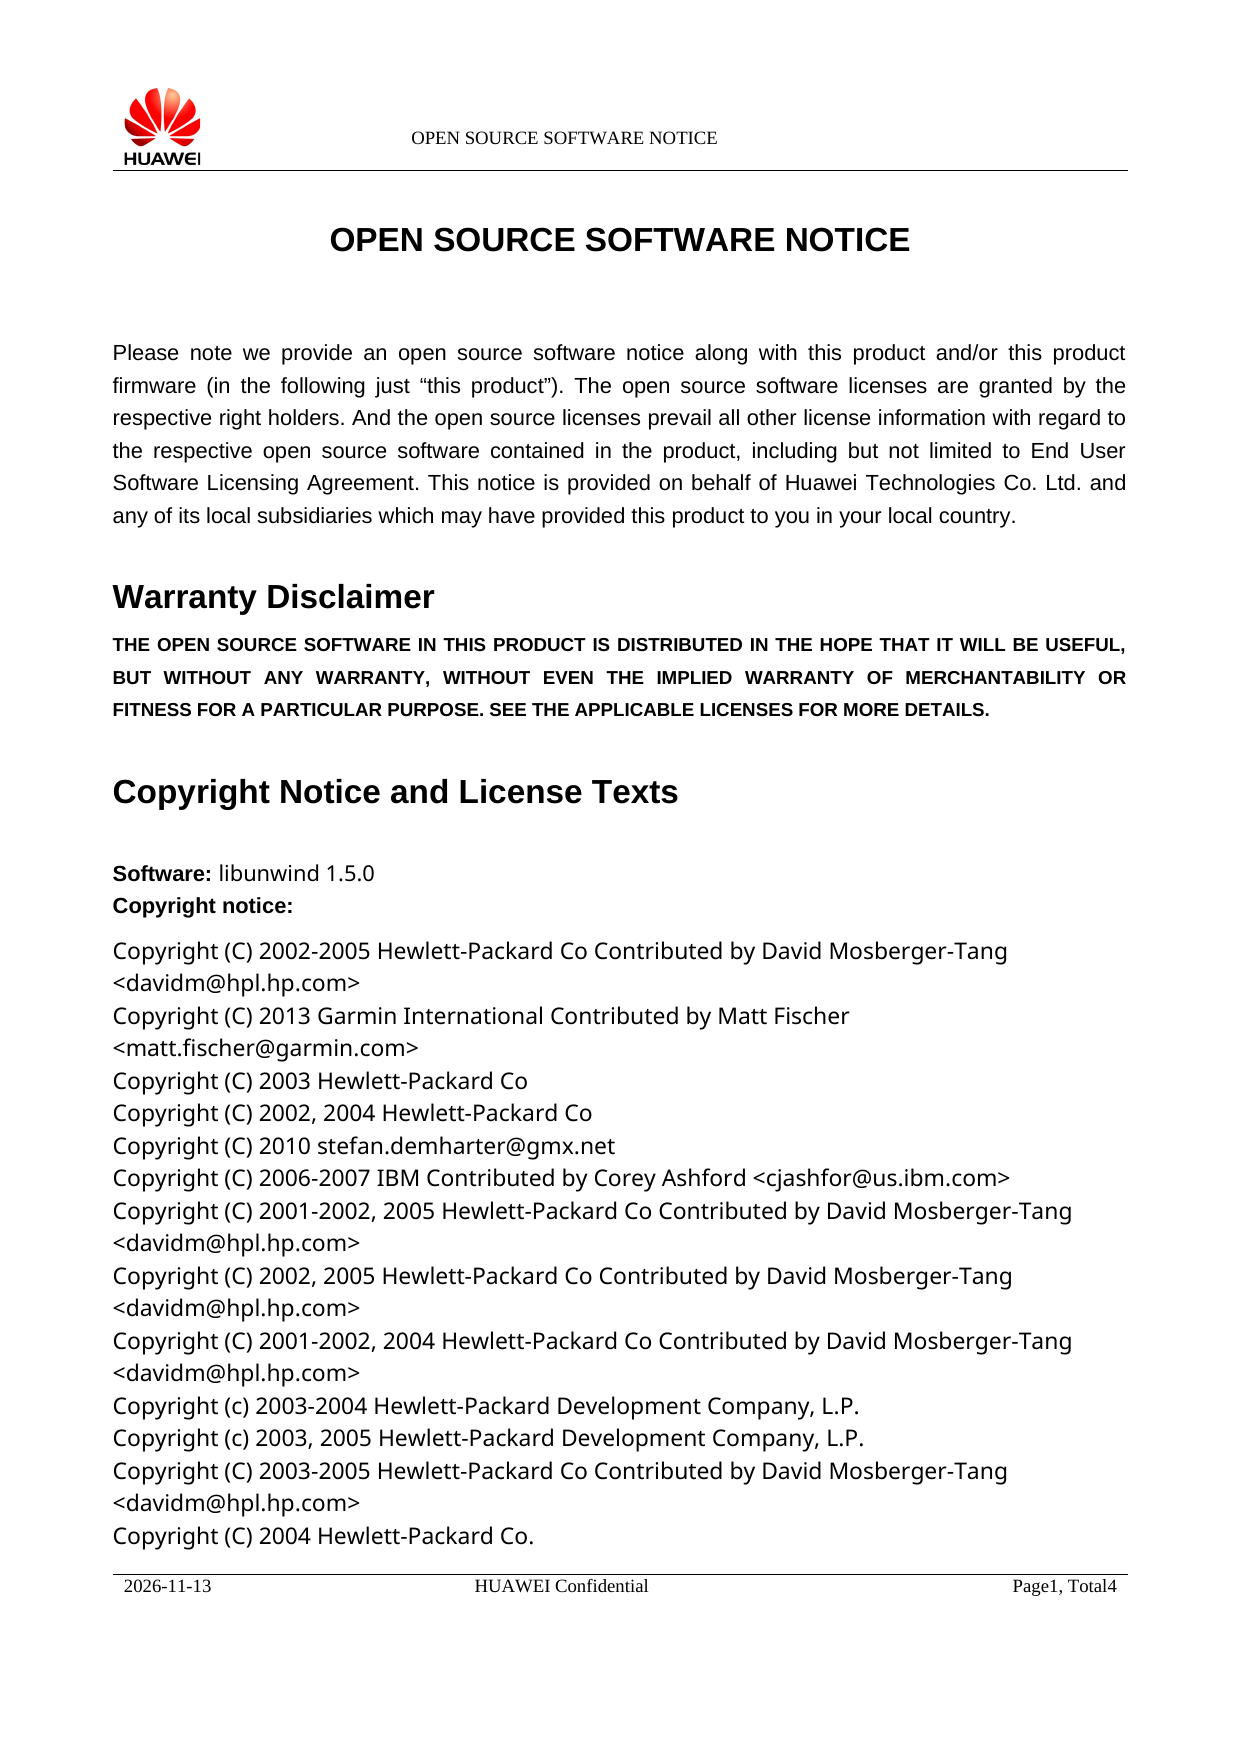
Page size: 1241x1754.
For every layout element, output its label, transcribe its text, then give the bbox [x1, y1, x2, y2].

text Copyright notice: [112, 889, 1128, 921]
text The open source software in this product is distributed in the hope that it will be useful, but WITHOUT ANY WARRANTY, without even the implied warranty of MERCHANTABILITY or FITNESS FOR A PARTICULAR PURPOSE. See the applicable licenses for more details. [112, 629, 1128, 726]
text Please note we provide an open source software notice along with this product and/or this product firmware (in the following just “this product”). The open source software licenses are granted by the respective right holders. And the open source licenses prevail all other license information with regard to the respective open source software contained in the product, including but not limited to End User Software Licensing Agreement. This notice is provided on behalf of Huawei Technologies Co. Ltd. and any of its local subsidiaries which may have provided this product to you in your local country. [112, 336, 1128, 531]
text Warranty Disclaimer [112, 564, 1128, 629]
picture [124, 88, 201, 165]
text Copyright Notice and License Texts [112, 759, 1128, 824]
title Software: libunwind 1.5.0 [112, 856, 1128, 889]
text OPEN SOURCE SOFTWARE NOTICE [112, 206, 1128, 271]
